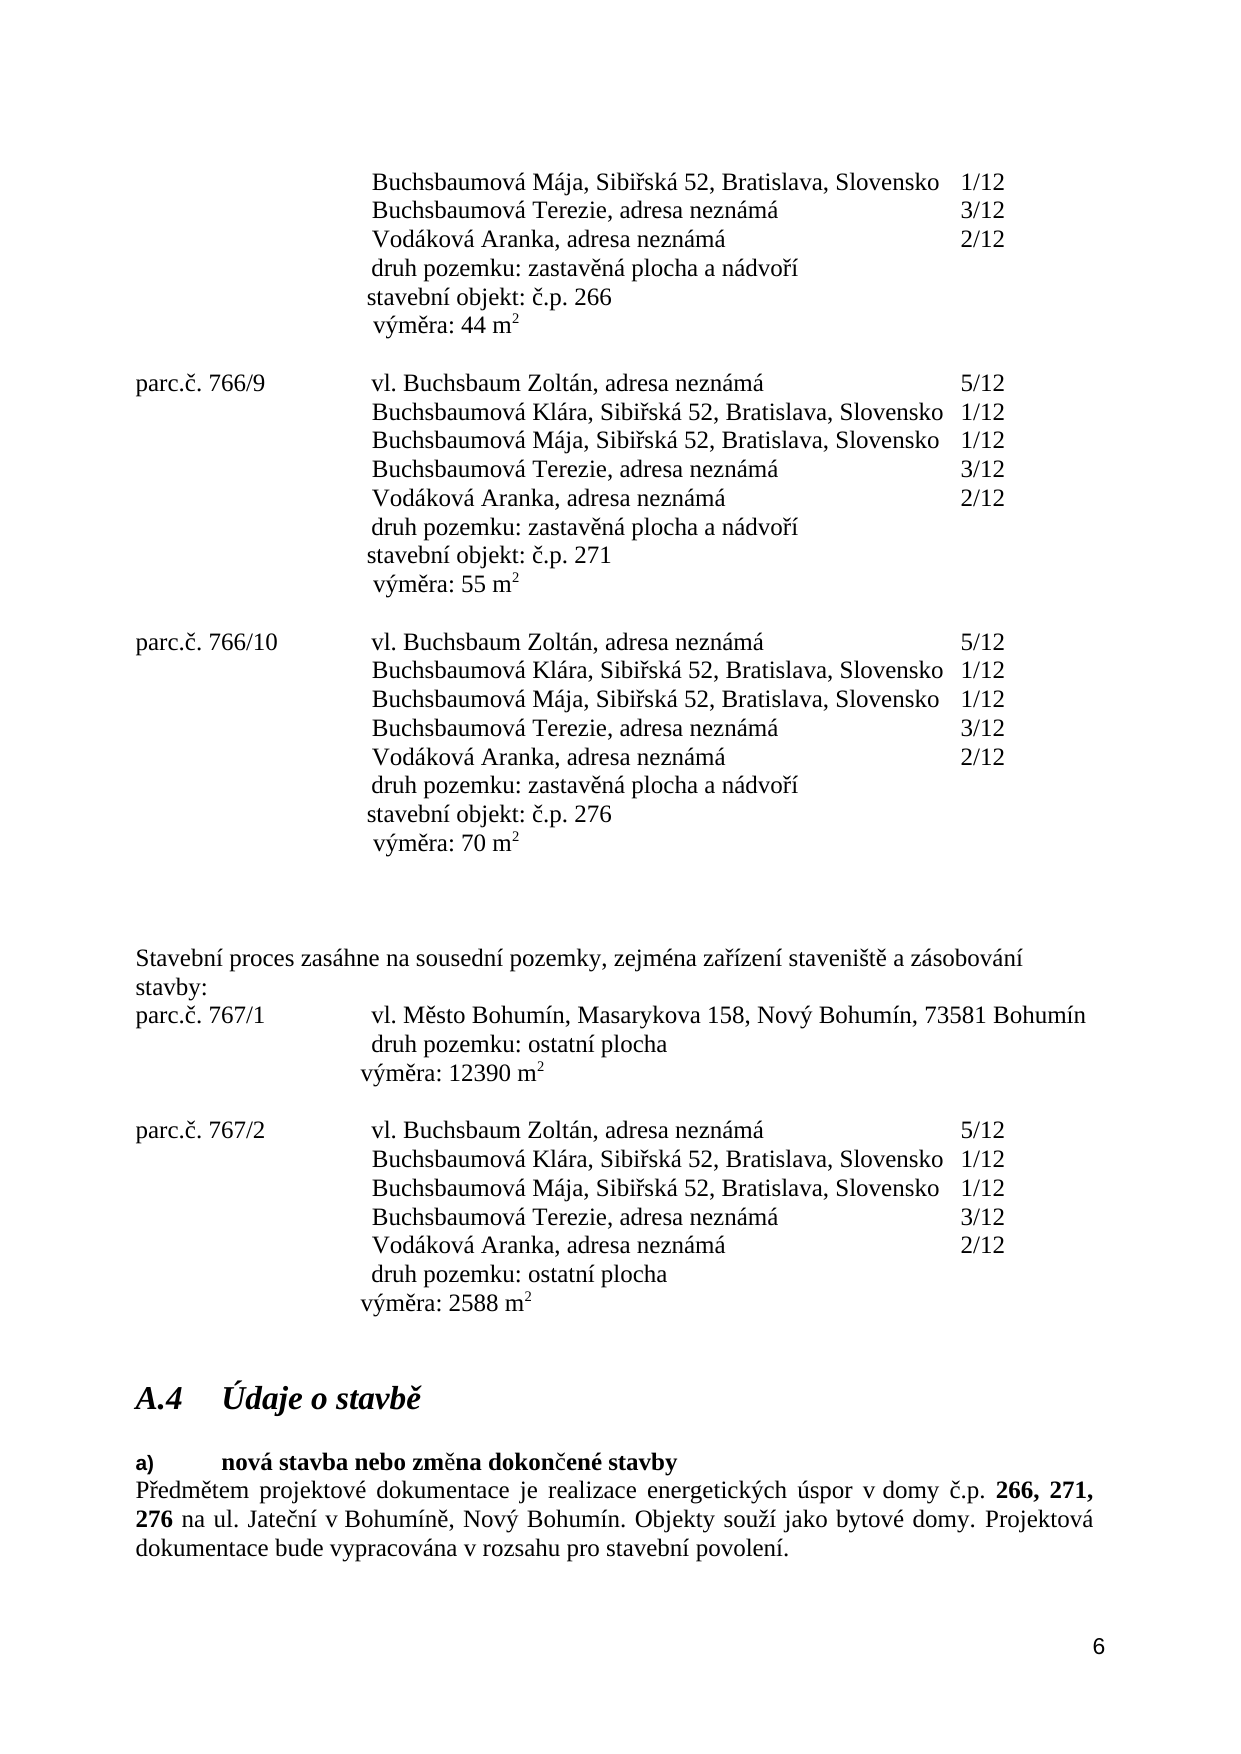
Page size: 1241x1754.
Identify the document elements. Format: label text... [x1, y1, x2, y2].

text výměra: 12390 m2 [285, 1058, 902, 1087]
list nová stavba nebo změna dokončené stavby [135, 1447, 1105, 1475]
text druh pozemku: zastavěná plocha a nádvoří [135, 512, 1094, 540]
text Buchsbaumová Mája, Sibiřská 52, Bratislava, Slovensko 1/12 [372, 425, 1094, 454]
text parc.č. 767/2 vl. Buchsbaum Zoltán, adresa neznámá 5/12 [135, 1115, 1094, 1144]
text stavební objekt: č.p. 271 [285, 540, 902, 569]
text druh pozemku: zastavěná plocha a nádvoří [135, 253, 1094, 282]
text výměra: 2588 m2 [285, 1288, 902, 1317]
text Vodáková Aranka, adresa neznámá 2/12 [372, 483, 1094, 512]
text Buchsbaumová Mája, Sibiřská 52, Bratislava, Slovensko 1/12 [372, 684, 1094, 713]
text Buchsbaumová Terezie, adresa neznámá 3/12 [372, 713, 1094, 742]
text stavební objekt: č.p. 266 [285, 282, 902, 310]
text Buchsbaumová Terezie, adresa neznámá 3/12 [372, 454, 1094, 483]
text Buchsbaumová Terezie, adresa neznámá 3/12 [372, 195, 1094, 224]
text výměra: 70 m2 [285, 828, 902, 857]
text parc.č. 766/9 vl. Buchsbaum Zoltán, adresa neznámá 5/12 [135, 368, 1094, 397]
text Buchsbaumová Klára, Sibiřská 52, Bratislava, Slovensko 1/12 [372, 655, 1094, 684]
subtitle Údaje o stavbě [135, 1379, 1105, 1417]
text Buchsbaumová Klára, Sibiřská 52, Bratislava, Slovensko 1/12 [372, 397, 1094, 425]
text Vodáková Aranka, adresa neznámá 2/12 [372, 1230, 1094, 1259]
text Buchsbaumová Mája, Sibiřská 52, Bratislava, Slovensko 1/12 [372, 1173, 1094, 1202]
text výměra: 44 m2 [285, 310, 902, 339]
text stavební objekt: č.p. 276 [285, 799, 902, 828]
text druh pozemku: ostatní plocha [135, 1029, 1094, 1058]
text druh pozemku: zastavěná plocha a nádvoří [135, 770, 1094, 799]
text parc.č. 767/1 vl. Město Bohumín, Masarykova 158, Nový Bohumín, 73581 Bohumín [135, 1000, 1094, 1029]
text Stavební proces zasáhne na sousední pozemky, zejména zařízení staveniště a zásobování stavby: [135, 943, 1065, 1000]
text Buchsbaumová Klára, Sibiřská 52, Bratislava, Slovensko 1/12 [372, 1144, 1094, 1173]
text Buchsbaumová Mája, Sibiřská 52, Bratislava, Slovensko 1/12 [372, 167, 1094, 195]
text výměra: 55 m2 [285, 569, 902, 598]
text parc.č. 766/10 vl. Buchsbaum Zoltán, adresa neznámá 5/12 [135, 627, 1094, 655]
text Vodáková Aranka, adresa neznámá 2/12 [372, 742, 1094, 770]
text Buchsbaumová Terezie, adresa neznámá 3/12 [372, 1202, 1094, 1230]
text Předmětem projektové dokumentace je realizace energetických úspor v domy č.p. 266, 271, 276 na ul. Jateční v Bohumíně, Nový Bohumín. Objekty souží jako bytové domy. Projektová dokumentace bude vypracována v rozsahu pro stavební povolení. [135, 1475, 1093, 1562]
text Vodáková Aranka, adresa neznámá 2/12 [372, 224, 1094, 253]
text druh pozemku: ostatní plocha [135, 1259, 1094, 1288]
